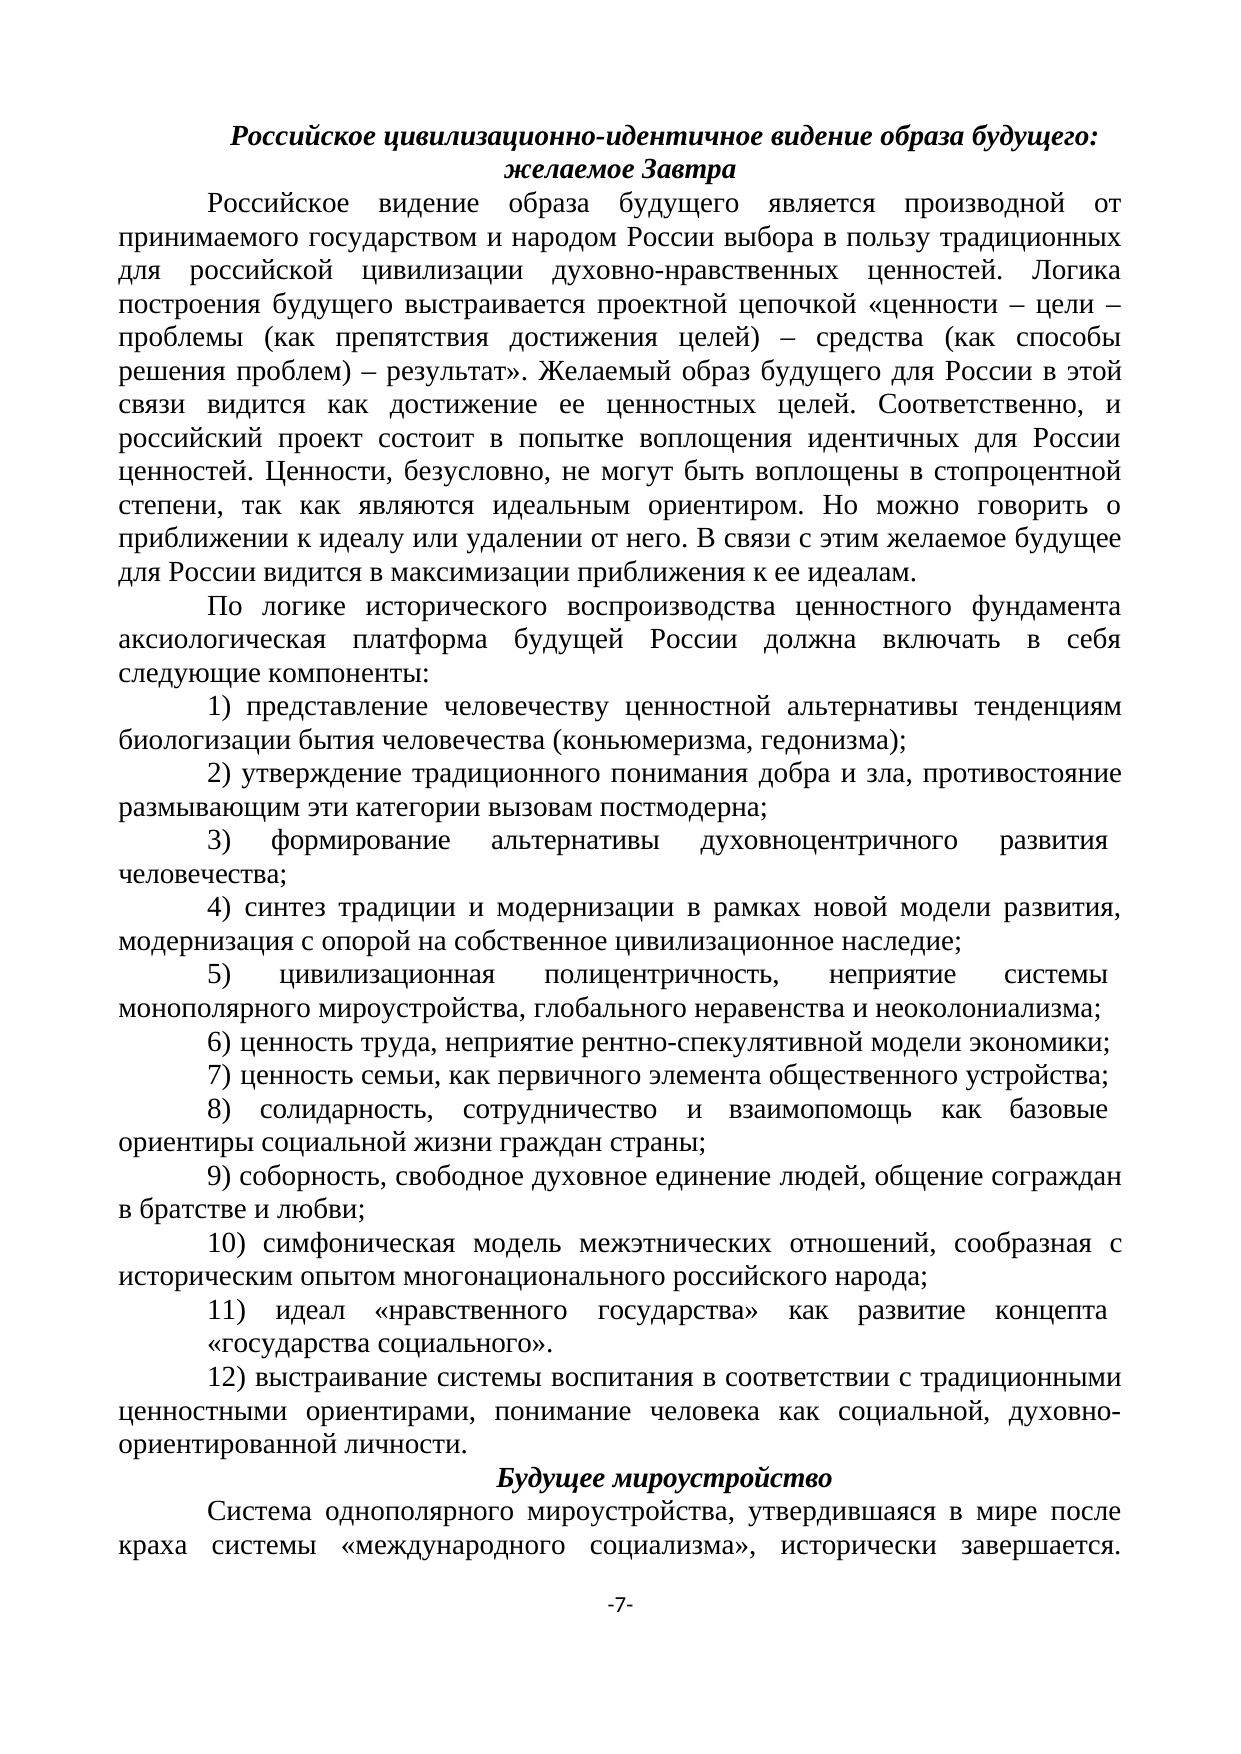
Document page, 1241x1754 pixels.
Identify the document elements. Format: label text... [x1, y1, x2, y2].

list утверждение традиционного понимания добра и зла, противостояние размывающим эти категории вызовам постмодерна; [118, 755, 1122, 822]
list выстраивание системы воспитания в соответствии с традиционными ценностными ориентирами, понимание человека как социальной, духовно- ориентированной личности. [118, 1359, 1122, 1460]
list ценность труда, неприятие рентно-спекулятивной модели экономики; [118, 1024, 1122, 1057]
text «государства социального». [118, 1326, 1122, 1359]
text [118, 1493, 1122, 1560]
list ценность семьи, как первичного элемента общественного устройства; [118, 1057, 1122, 1091]
list представление человечеству ценностной альтернативы тенденциям биологизации бытия человечества (коньюмеризма, гедонизма); [118, 688, 1122, 755]
list идеал «нравственного государства» как развитие концепта [118, 1292, 1122, 1326]
list симфоническая модель межэтнических отношений, сообразная с историческим опытом многонационального российского народа; [118, 1225, 1122, 1292]
list синтез традиции и модернизации в рамках новой модели развития, модернизация с опорой на собственное цивилизационное наследие; [118, 889, 1122, 957]
text Будущее мироустройство [207, 1460, 1122, 1493]
list соборность, свободное духовное единение людей, общение сограждан в братстве и любви; [118, 1158, 1122, 1225]
list цивилизационная полицентричность, неприятие системы монополярного мироустройства, глобального неравенства и неоколониализма; [118, 957, 1122, 1024]
list формирование альтернативы духовноцентричного развития человечества; [118, 822, 1122, 889]
text Российское цивилизационно-идентичное видение образа будущего: желаемое Завтра [118, 118, 1122, 185]
list солидарность, сотрудничество и взаимопомощь как базовые ориентиры социальной жизни граждан страны; [118, 1091, 1122, 1158]
text По логике исторического воспроизводства ценностного фундамента аксиологическая платформа будущей России должна включать в себя следующие компоненты: [118, 588, 1122, 688]
text Российское видение образа будущего является производной от принимаемого государством и народом России выбора в пользу традиционных для российской цивилизации духовно-нравственных ценностей. Логика построения будущего выстраивается проектной цепочкой «ценности – цели – проблемы (как препятствия достижения целей) – средства (как способы решения проблем) – результат». Желаемый образ будущего для России в этой связи видится как достижение ее ценностных целей. Соответственно, и российский проект состоит в попытке воплощения идентичных для России ценностей. Ценности, безусловно, не могут быть воплощены в стопроцентной степени, так как являются идеальным ориентиром. Но можно говорить о приближении к идеалу или удалении от него. В связи с этим желаемое будущее для России видится в максимизации приближения к ее идеалам. [118, 185, 1122, 588]
